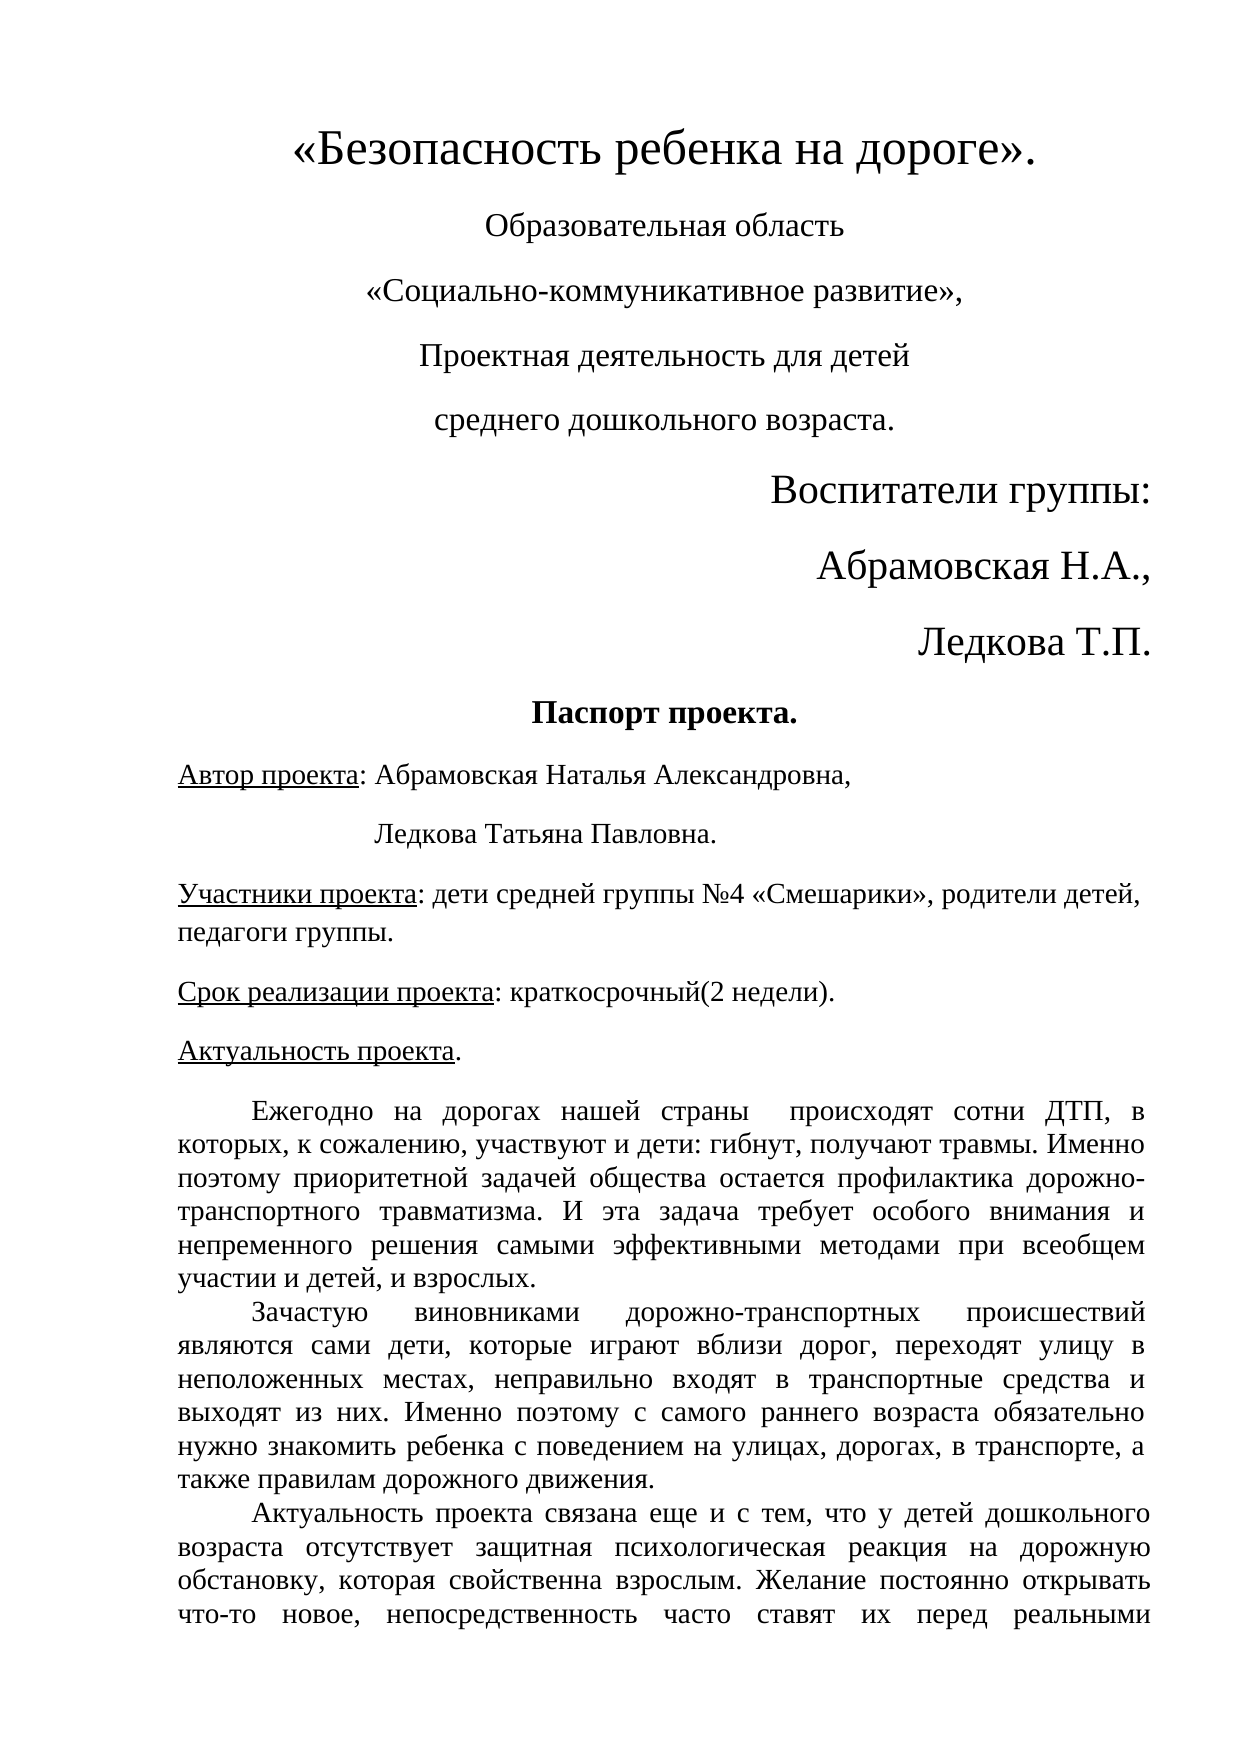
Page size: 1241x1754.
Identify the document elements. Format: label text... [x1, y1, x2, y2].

text Ледкова Т.П. [177, 616, 1152, 664]
text Срок реализации проекта: краткосрочный(2 недели). [177, 974, 1152, 1007]
text Зачастую виновниками дорожно-транспортных происшествий являются сами дети, которые играют вблизи дорог, переходят улицу в неположенных местах, неправильно входят в транспортные средства и выходят из них. Именно поэтому с самого раннего возраста обязательно нужно знакомить ребенка с поведением на улицах, дорогах, в транспорте, а также правилам дорожного движения. [177, 1294, 1146, 1495]
text Воспитатели группы: [177, 464, 1152, 512]
text Проектная деятельность для детей [177, 335, 1152, 373]
text Ледкова Татьяна Павловна. [177, 817, 1152, 850]
text Образовательная область [177, 205, 1152, 243]
text Автор проекта: Абрамовская Наталья Александровна, [177, 757, 1152, 791]
text «Безопасность ребенка на дороге». [177, 118, 1152, 176]
text Актуальность проекта. [177, 1033, 1152, 1067]
text Участники проекта: дети средней группы №4 «Смешарики», родители детей, педагоги группы. [177, 876, 1152, 948]
text Ежегодно на дорогах нашей страны происходят сотни ДТП, в которых, к сожалению, участвуют и дети: гибнут, получают травмы. Именно поэтому приоритетной задачей общества остается профилактика дорожно-транспортного травматизма. И эта задача требует особого внимания и непременного решения самыми эффективными методами при всеобщем участии и детей, и взрослых. [177, 1093, 1146, 1294]
text «Социально-коммуникативное развитие», [177, 270, 1152, 308]
text Абрамовская Н.А., [177, 541, 1152, 588]
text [177, 1495, 1152, 1629]
text Паспорт проекта. [177, 692, 1152, 731]
text среднего дошкольного возраста. [177, 400, 1152, 438]
